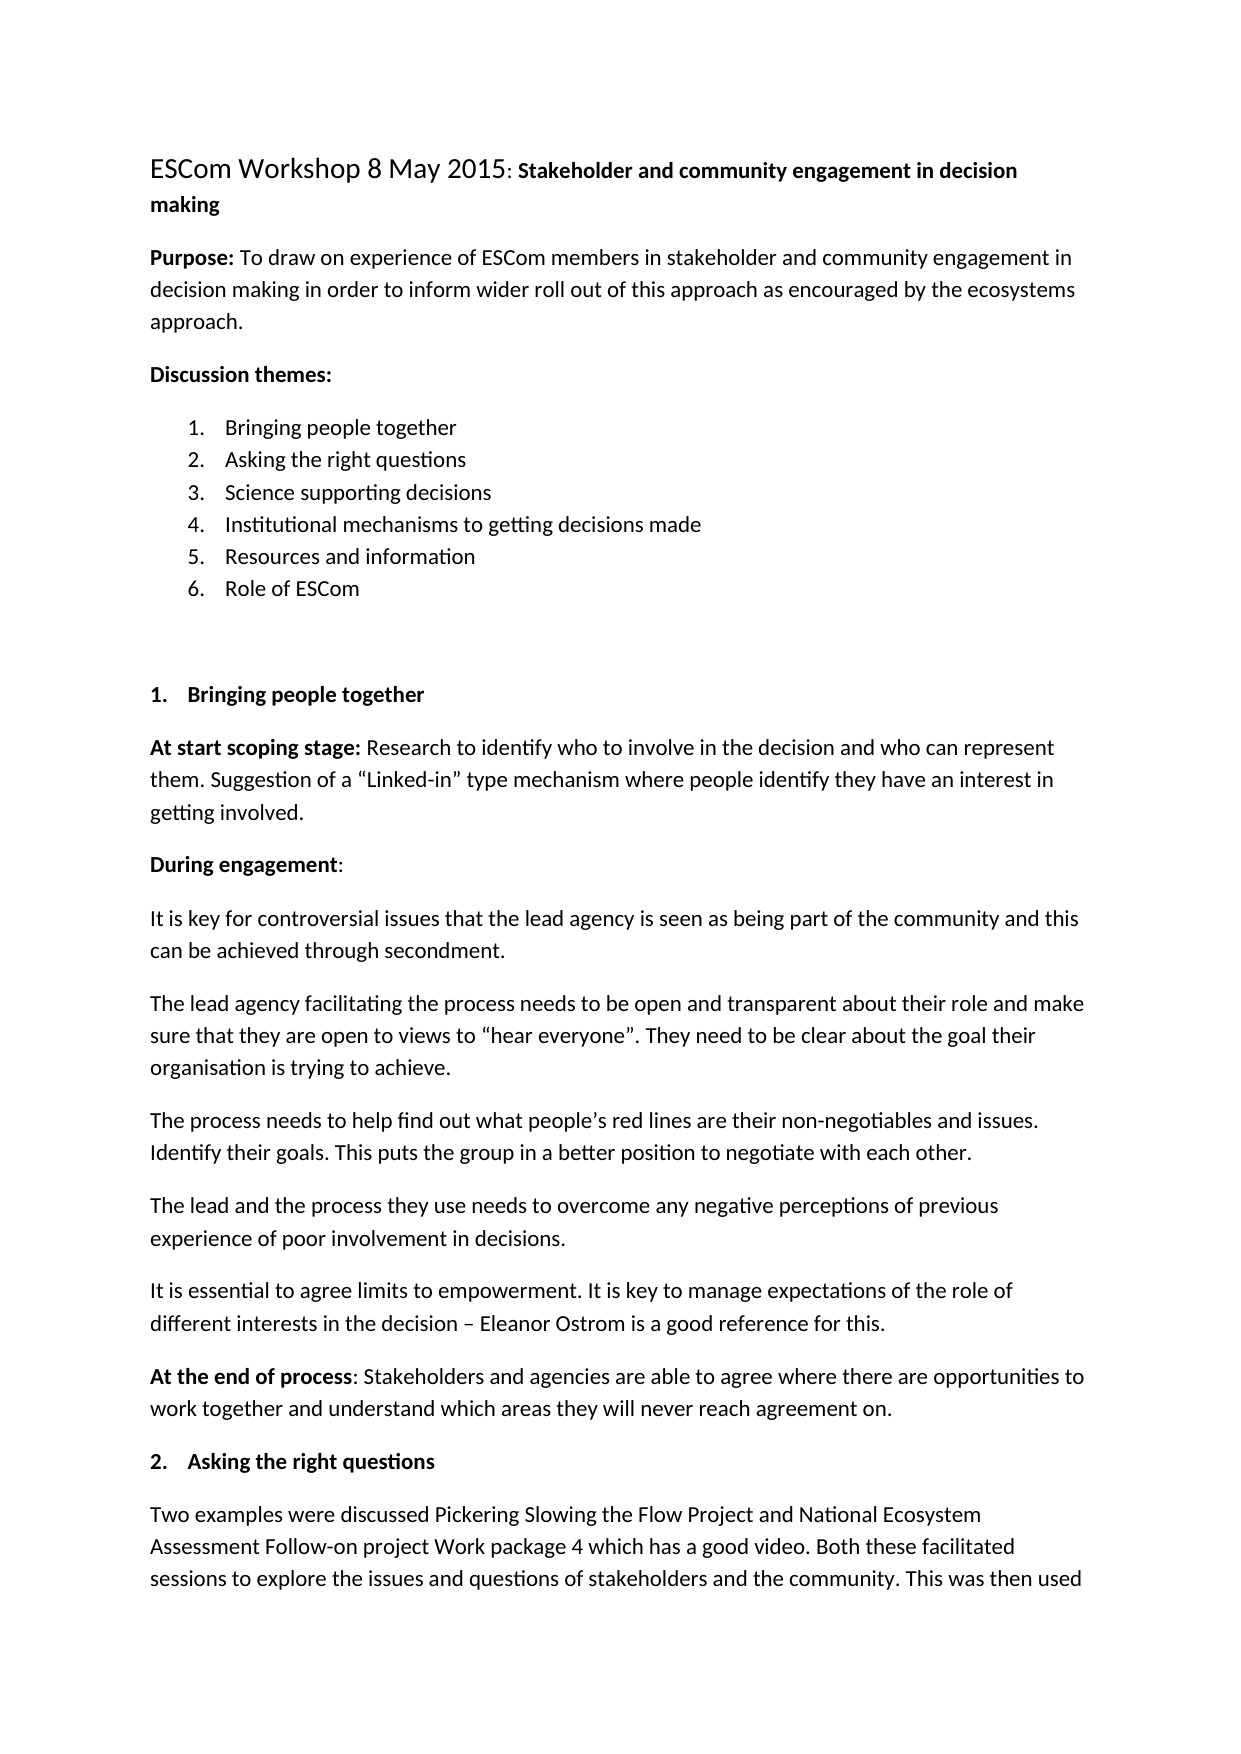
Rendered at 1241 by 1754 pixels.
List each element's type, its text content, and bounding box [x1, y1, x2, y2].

text At the end of process: Stakeholders and agencies are able to agree where there are opportunities to work together and understand which areas they will never reach agreement on. [150, 1362, 1090, 1422]
text The lead agency facilitating the process needs to be open and transparent about their role and make sure that they are open to views to “hear everyone”. They need to be clear about the goal their organisation is trying to achieve. [150, 989, 1090, 1081]
list Bringing people together [150, 680, 1090, 708]
text Discussion themes: [150, 360, 1090, 388]
list Asking the right questions [187, 445, 1090, 473]
text The lead and the process they use needs to overcome any negative perceptions of previous experience of poor involvement in decisions. [150, 1191, 1090, 1252]
list Role of ESCom [187, 574, 1090, 602]
list Institutional mechanisms to getting decisions made [187, 510, 1090, 538]
text It is key for controversial issues that the lead agency is seen as being part of the community and this can be achieved through secondment. [150, 904, 1090, 964]
text ESCom Workshop 8 May 2015: Stakeholder and community engagement in decision making [150, 150, 1090, 218]
text At start scoping stage: Research to identify who to involve in the decision and who can represent them. Suggestion of a “Linked-in” type mechanism where people identify they have an interest in getting involved. [150, 733, 1090, 826]
text During engagement: [150, 851, 1090, 879]
text Purpose: To draw on experience of ESCom members in stakeholder and community engagement in decision making in order to inform wider roll out of this approach as encouraged by the ecosystems approach. [150, 243, 1090, 335]
list Resources and information [187, 542, 1090, 570]
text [150, 1500, 1090, 1592]
text It is essential to agree limits to empowerment. It is key to manage expectations of the role of different interests in the decision – Eleanor Ostrom is a good reference for this. [150, 1277, 1090, 1337]
list Bringing people together [187, 413, 1090, 441]
list Science supporting decisions [187, 478, 1090, 506]
text The process needs to help find out what people’s red lines are their non-negotiables and issues. Identify their goals. This puts the group in a better position to negotiate with each other. [150, 1106, 1090, 1166]
list Asking the right questions [150, 1447, 1090, 1475]
